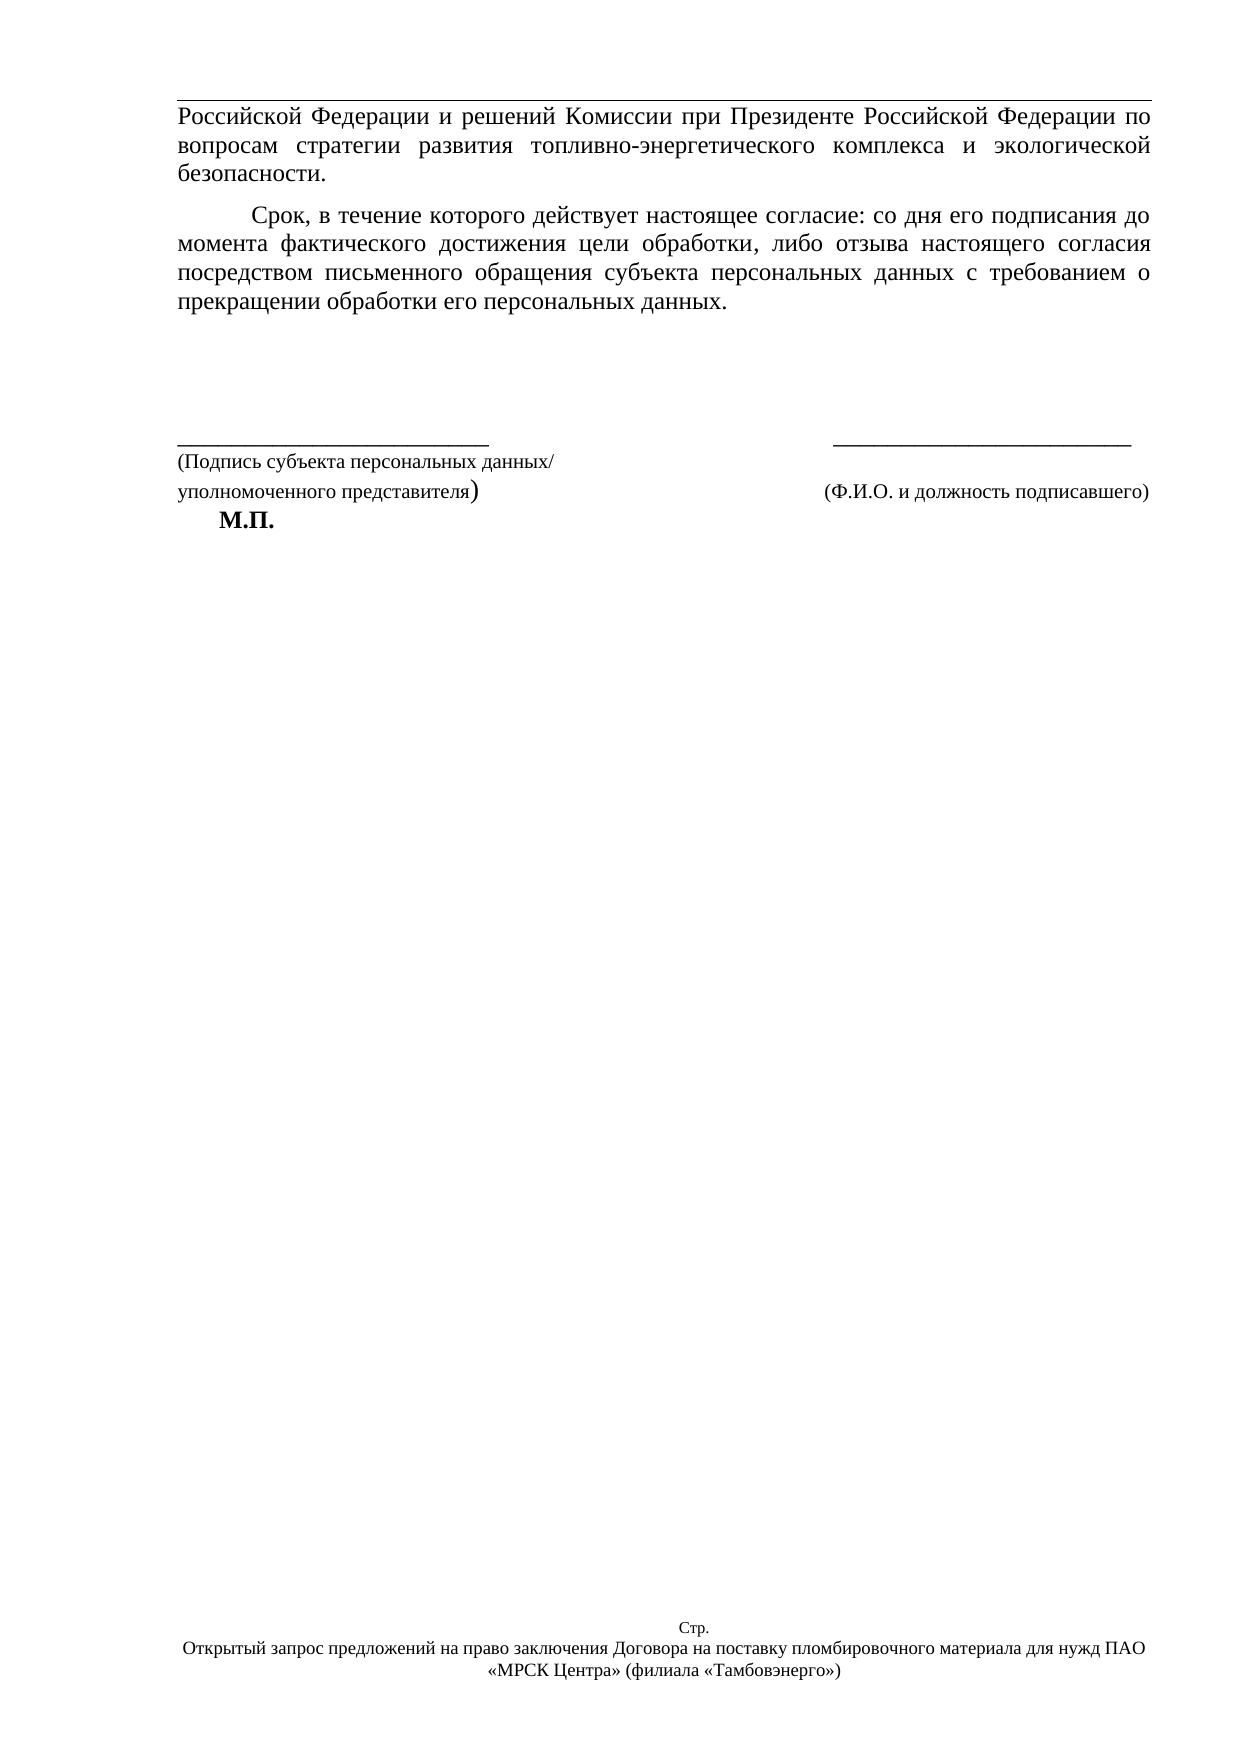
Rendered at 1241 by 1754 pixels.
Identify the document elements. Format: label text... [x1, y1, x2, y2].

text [177, 101, 1152, 187]
text уполномоченного представителя) (Ф.И.О. и должность подписавшего) [177, 473, 1152, 505]
text _______________________ ______________________ [177, 418, 1152, 449]
text М.П. [177, 505, 1152, 533]
text (Подпись субъекта персональных данных/ [177, 449, 1152, 473]
text Срок, в течение которого действует настоящее согласие: со дня его подписания до момента фактического достижения цели обработки, либо отзыва настоящего согласия посредством письменного обращения субъекта персональных данных с требованием о прекращении обработки его персональных данных. [177, 200, 1152, 315]
